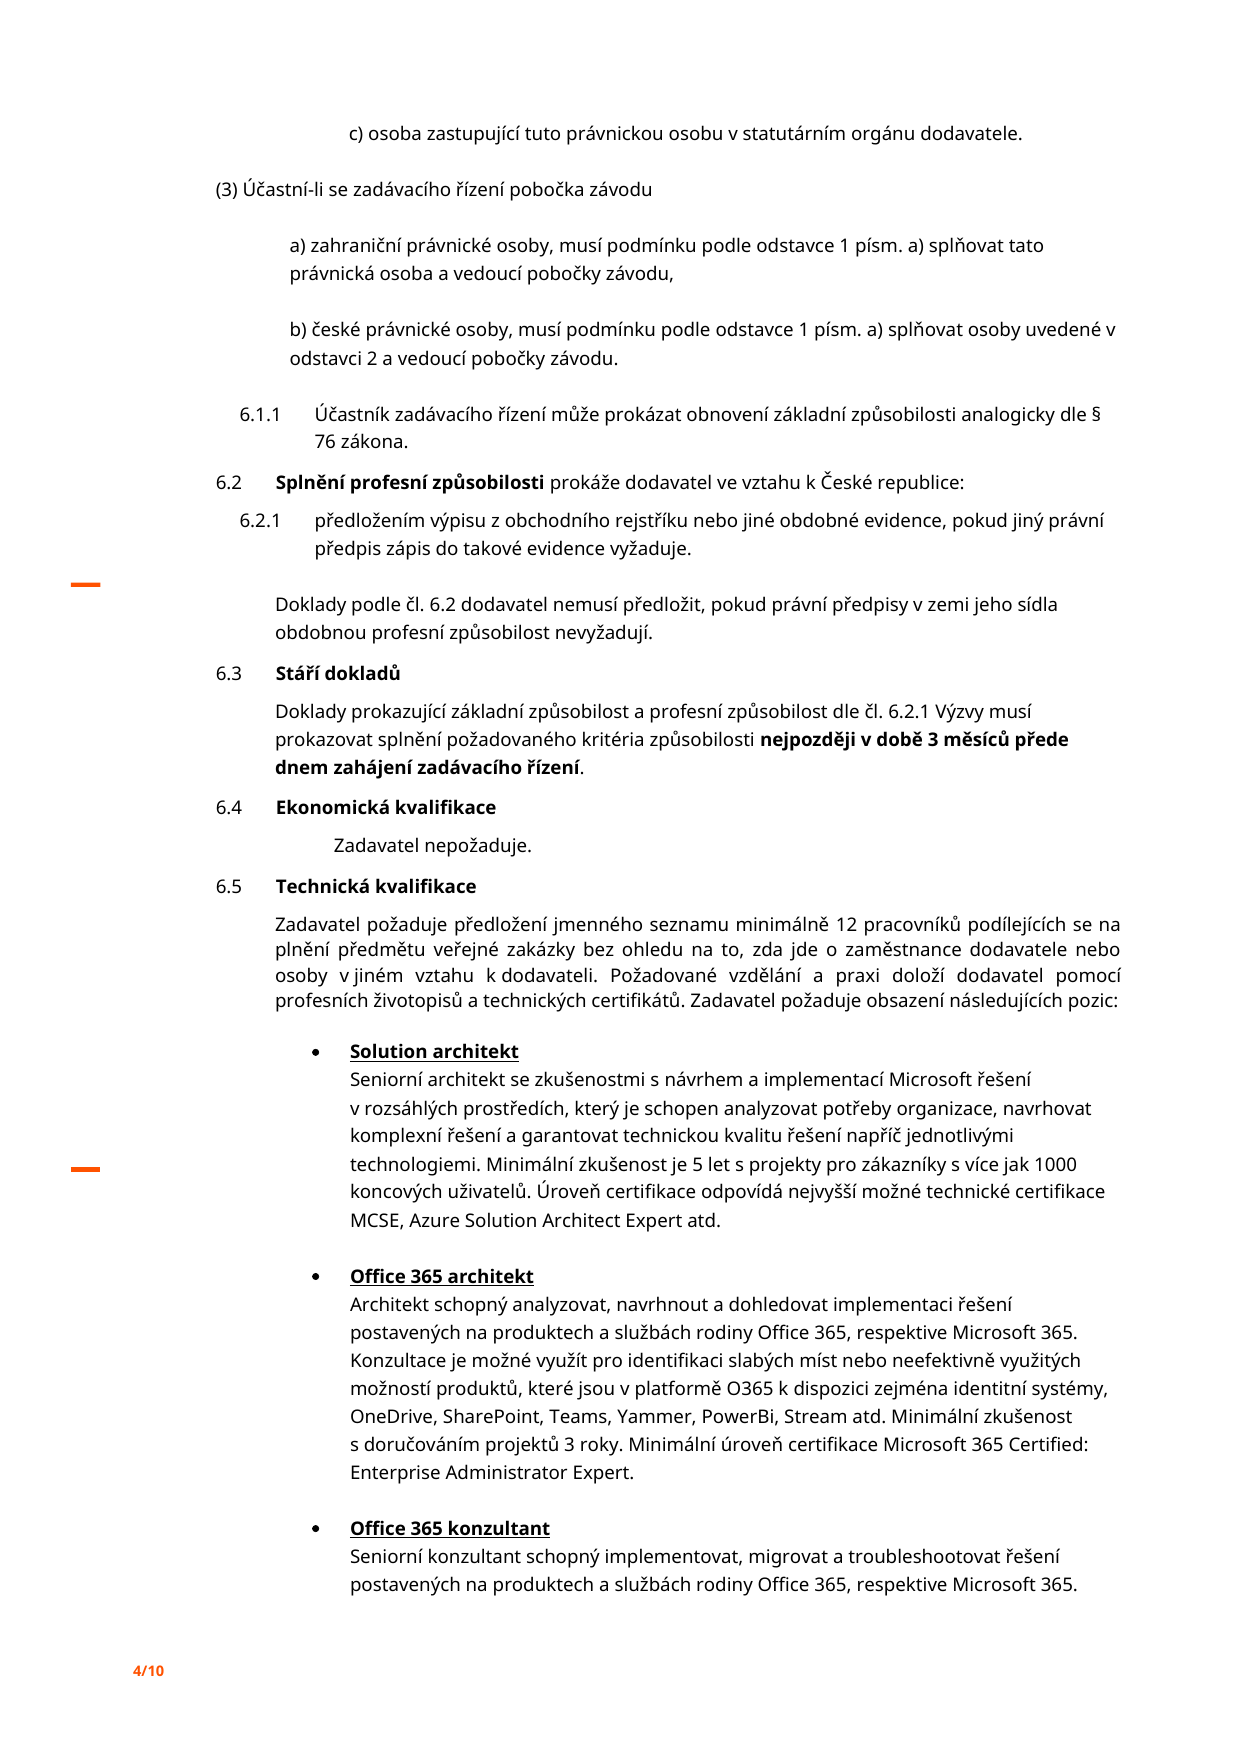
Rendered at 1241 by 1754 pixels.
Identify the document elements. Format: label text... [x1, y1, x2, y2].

subtitle Technická kvalifikace [216, 873, 1122, 899]
subtitle Splnění profesní způsobilosti prokáže dodavatel ve vztahu k České republice: [216, 469, 1122, 495]
list Office 365 konzultant [312, 1515, 1122, 1541]
text Doklady podle čl. 6.2 dodavatel nemusí předložit, pokud právní předpisy v zemi jeho sídla obdobnou profesní způsobilost nevyžadují. [275, 591, 1122, 645]
text Doklady prokazující základní způsobilost a profesní způsobilost dle čl. 6.2.1 Výzvy musí prokazovat splnění požadovaného kritéria způsobilosti nejpozději v době 3 měsíců přede dnem zahájení zadávacího řízení. [275, 698, 1122, 779]
subtitle Stáří dokladů [216, 660, 1122, 686]
text b) české právnické osoby, musí podmínku podle odstavce 1 písm. a) splňovat osoby uvedené v odstavci 2 a vedoucí pobočky závodu. [289, 317, 1122, 370]
text Zadavatel požaduje předložení jmenného seznamu minimálně 12 pracovníků podílejících se na plnění předmětu veřejné zakázky bez ohledu na to, zda jde o zaměstnance dodavatele nebo osoby v jiném vztahu k dodavateli. Požadované vzdělání a praxi doloží dodavatel pomocí profesních životopisů a technických certifikátů. Zadavatel požaduje obsazení následujících pozic: [275, 911, 1122, 1013]
subtitle předložením výpisu z obchodního rejstříku nebo jiné obdobné evidence, pokud jiný právní předpis zápis do takové evidence vyžaduje. [239, 507, 1122, 561]
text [350, 1543, 1122, 1597]
subtitle Ekonomická kvalifikace [216, 794, 1122, 820]
text a) zahraniční právnické osoby, musí podmínku podle odstavce 1 písm. a) splňovat tato právnická osoba a vedoucí pobočky závodu, [289, 233, 1122, 286]
text Zadavatel nepožaduje. [275, 833, 1122, 858]
list Office 365 architekt [312, 1263, 1122, 1288]
text c) osoba zastupující tuto právnickou osobu v statutárním orgánu dodavatele. [275, 121, 1122, 146]
text Architekt schopný analyzovat, navrhnout a dohledovat implementaci řešení postavených na produktech a službách rodiny Office 365, respektive Microsoft 365. Konzultace je možné využít pro identifikaci slabých míst nebo neefektivně využitých možností produktů, které jsou v platformě O365 k dispozici zejména identitní systémy, OneDrive, SharePoint, Teams, Yammer, PowerBi, Stream atd. Minimální zkušenost s doručováním projektů 3 roky. Minimální úroveň certifikace Microsoft 365 Certified: Enterprise Administrator Expert. [350, 1291, 1122, 1484]
text (3) Účastní-li se zadávacího řízení pobočka závodu [216, 177, 1122, 202]
list Solution architekt [312, 1039, 1122, 1064]
subtitle Účastník zadávacího řízení může prokázat obnovení základní způsobilosti analogicky dle § 76 zákona. [239, 401, 1122, 454]
text Seniorní architekt se zkušenostmi s návrhem a implementací Microsoft řešení v rozsáhlých prostředích, který je schopen analyzovat potřeby organizace, navrhovat komplexní řešení a garantovat technickou kvalitu řešení napříč jednotlivými technologiemi. Minimální zkušenost je 5 let s projekty pro zákazníky s více jak 1000 koncových uživatelů. Úroveň certifikace odpovídá nejvyšší možné technické certifikace MCSE, Azure Solution Architect Expert atd. [350, 1067, 1122, 1232]
